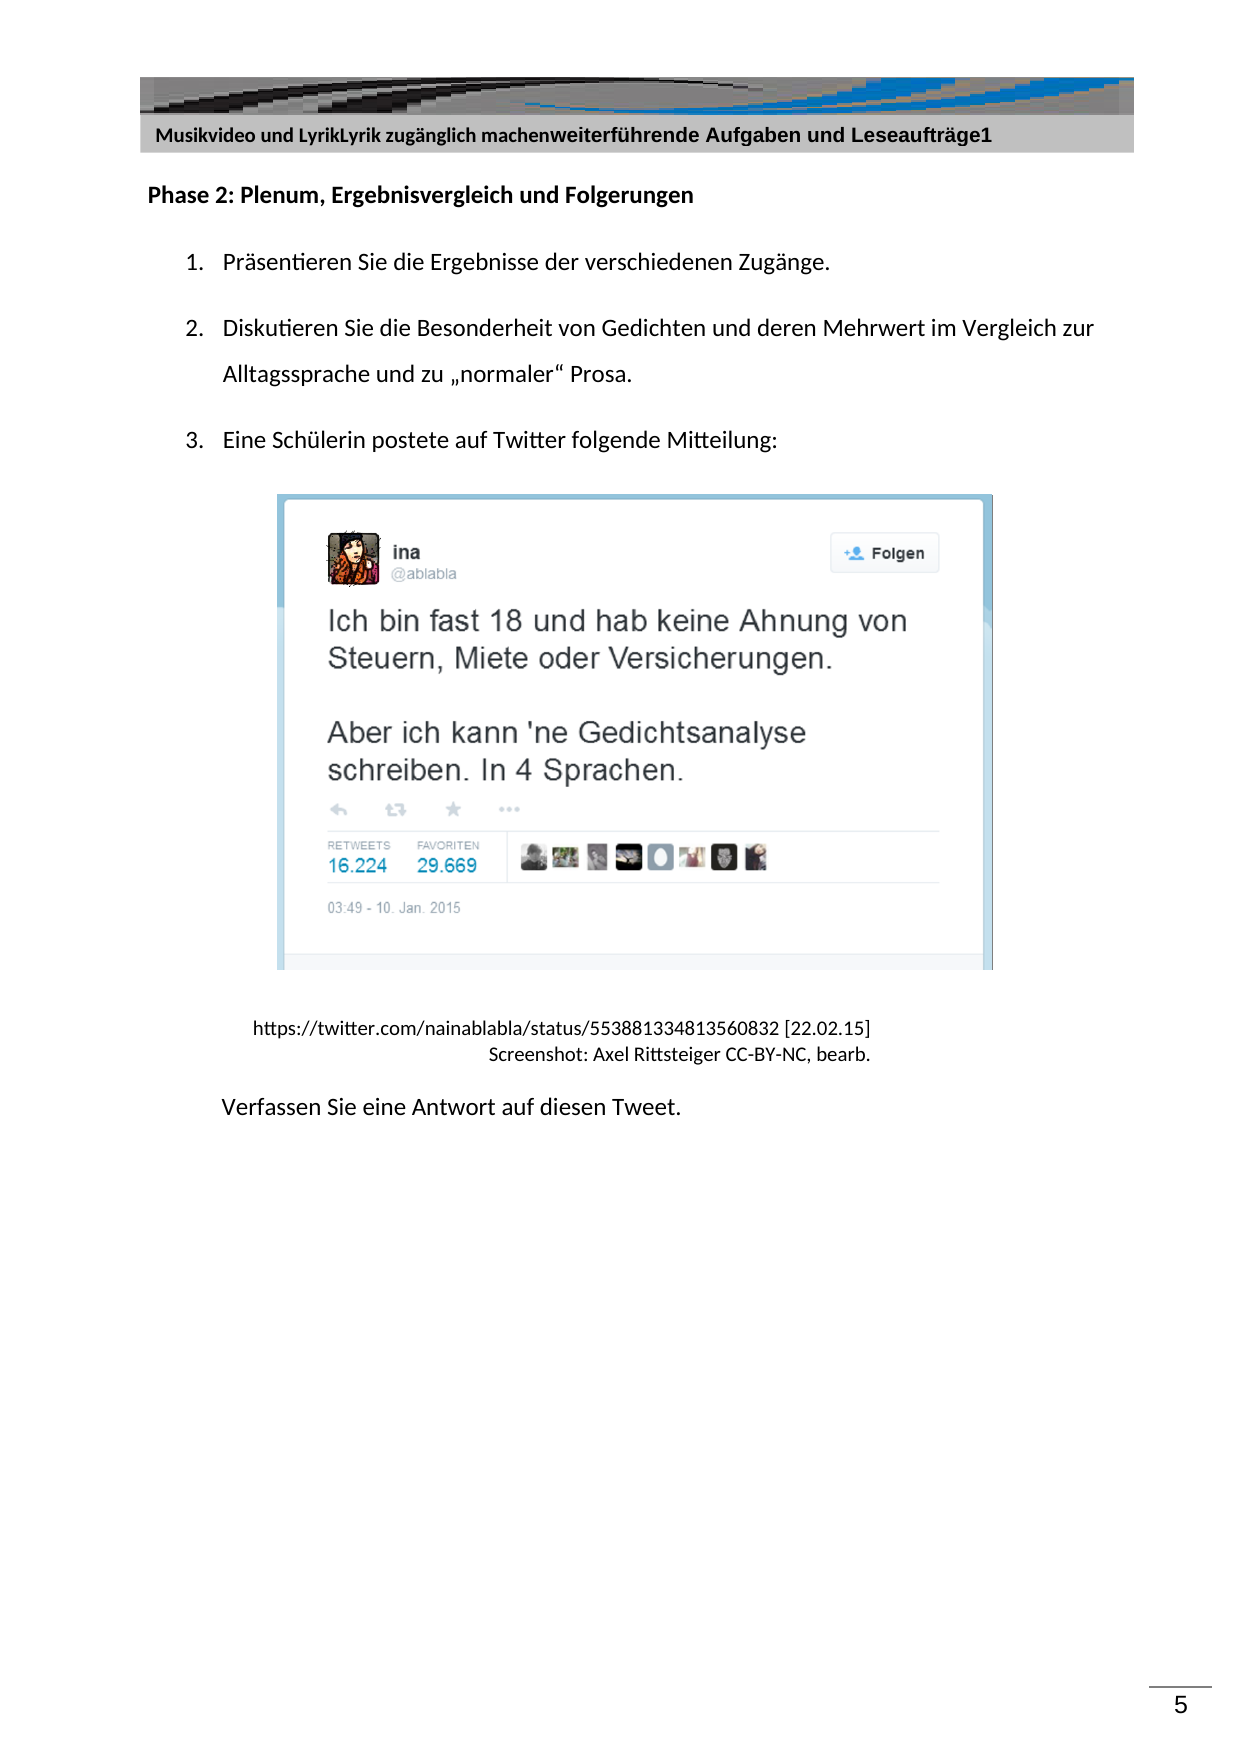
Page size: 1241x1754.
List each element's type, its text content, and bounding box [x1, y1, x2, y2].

list Eine Schülerin postete auf Twitter folgende Mitteilung: [185, 425, 1122, 455]
text Phase 2: Plenum, Ergebnisvergleich und Folgerungen [148, 179, 1122, 210]
picture [140, 77, 1134, 115]
text https://twitter.com/nainablabla/status/553881334813560832 [22.02.15] [148, 1015, 871, 1041]
list Diskutieren Sie die Besonderheit von Gedichten und deren Mehrwert im Vergleich zur Alltagssprache und zu „normaler“ Prosa. [185, 312, 1122, 389]
text Screenshot: Axel Rittsteiger CC-BY-NC, bearb. [148, 1041, 871, 1066]
text Verfassen Sie eine Antwort auf diesen Tweet. [148, 1092, 1122, 1122]
picture [273, 491, 997, 975]
list Präsentieren Sie die Ergebnisse der verschiedenen Zugänge. [185, 246, 1122, 276]
